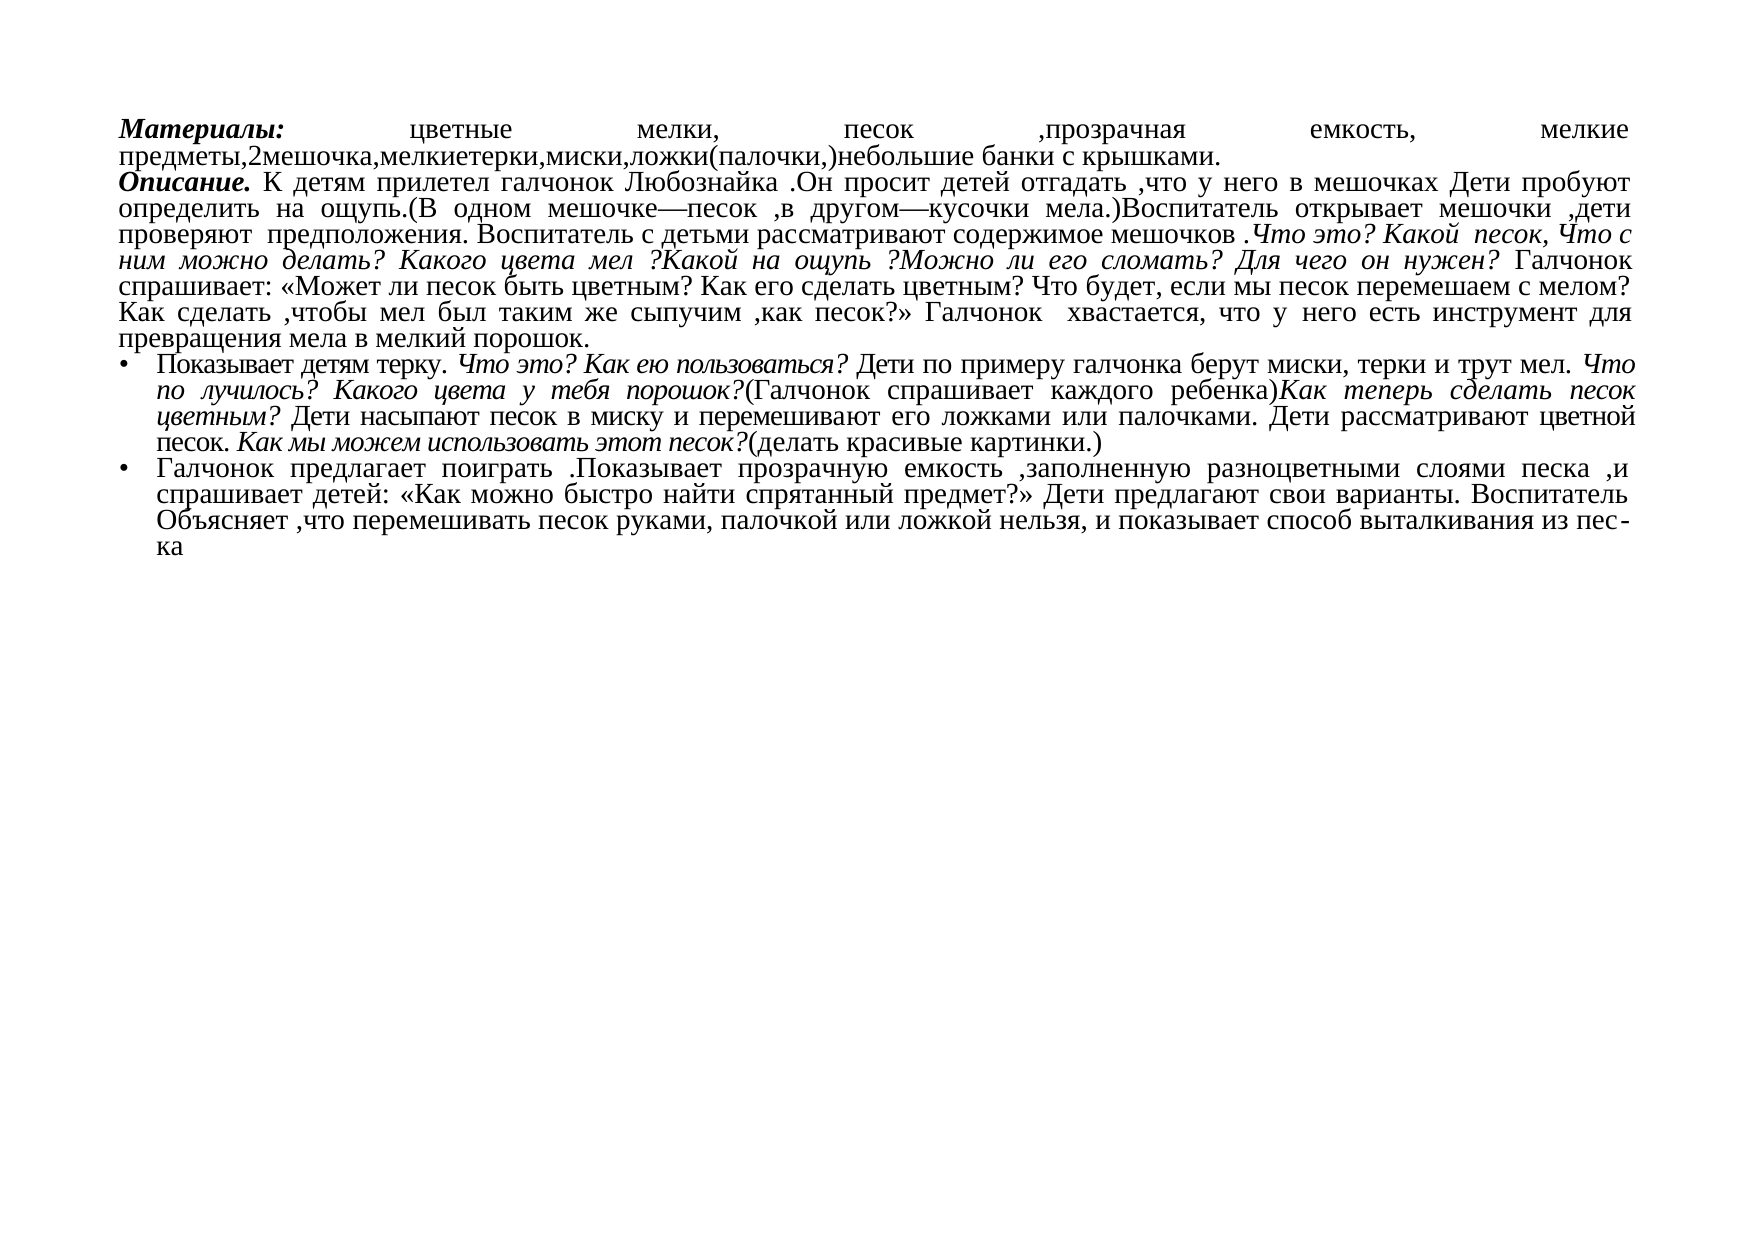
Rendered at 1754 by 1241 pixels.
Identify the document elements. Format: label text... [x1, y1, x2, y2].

list Галчонок предлагает поиграть .Показывает прозрачную емкость ,заполненную разноцветными слоями песка ,и спрашивает детей: «Как можно быстро найти спрятанный предмет?» Дети предлагают свои варианты. Воспитатель Объясняет ,что перемешивать песок руками, палочкой или ложкой нельзя, и показывает способ выталкивания из песка [119, 457, 1630, 561]
text Материалы: цветные мелки, песок ,прозрачная емкость, мелкие предметы,2мешочка,мелкиетерки,миски,ложки(палочки,)небольшие банки с крышками. [119, 118, 1630, 170]
list Показывает детям терку. Что это? Как ею пользоваться? Дети по примеру галчонка берут миски, терки и трут мел. Что по лучилось? Какого цвета у тебя порошок?(Галчонок спрашивает каждого ребенка)Как теперь сделать песок цветным? Дети насыпают песок в миску и перемешивают его ложками или палочками. Дети рассматривают цветной песок. Как мы можем использовать этот песок?(делать красивые картинки.) [119, 352, 1636, 457]
text Описание. К детям прилетел галчонок Любознайка .Он просит детей отгадать ,что у него в мешочках Дети пробуют определить на ощупь.(В одном мешочке—песок ,в другом—кусочки мела.)Воспитатель открывает мешочки ,дети проверяют предположения. Воспитатель с детьми рассматривают содержимое мешочков .Что это? Какой песок, Что с ним можно делать? Какого цвета мел ?Какой на ощупь ?Можно ли его сломать? Для чего он нужен? Галчонок спрашивает: «Может ли песок быть цветным? Как его сделать цветным? Что будет, если мы песок перемешаем с мелом? Как сделать ,чтобы мел был таким же сыпучим ,как песок?» Галчонок хвастается, что у него есть инструмент для превращения мела в мелкий порошок. [118, 170, 1632, 352]
